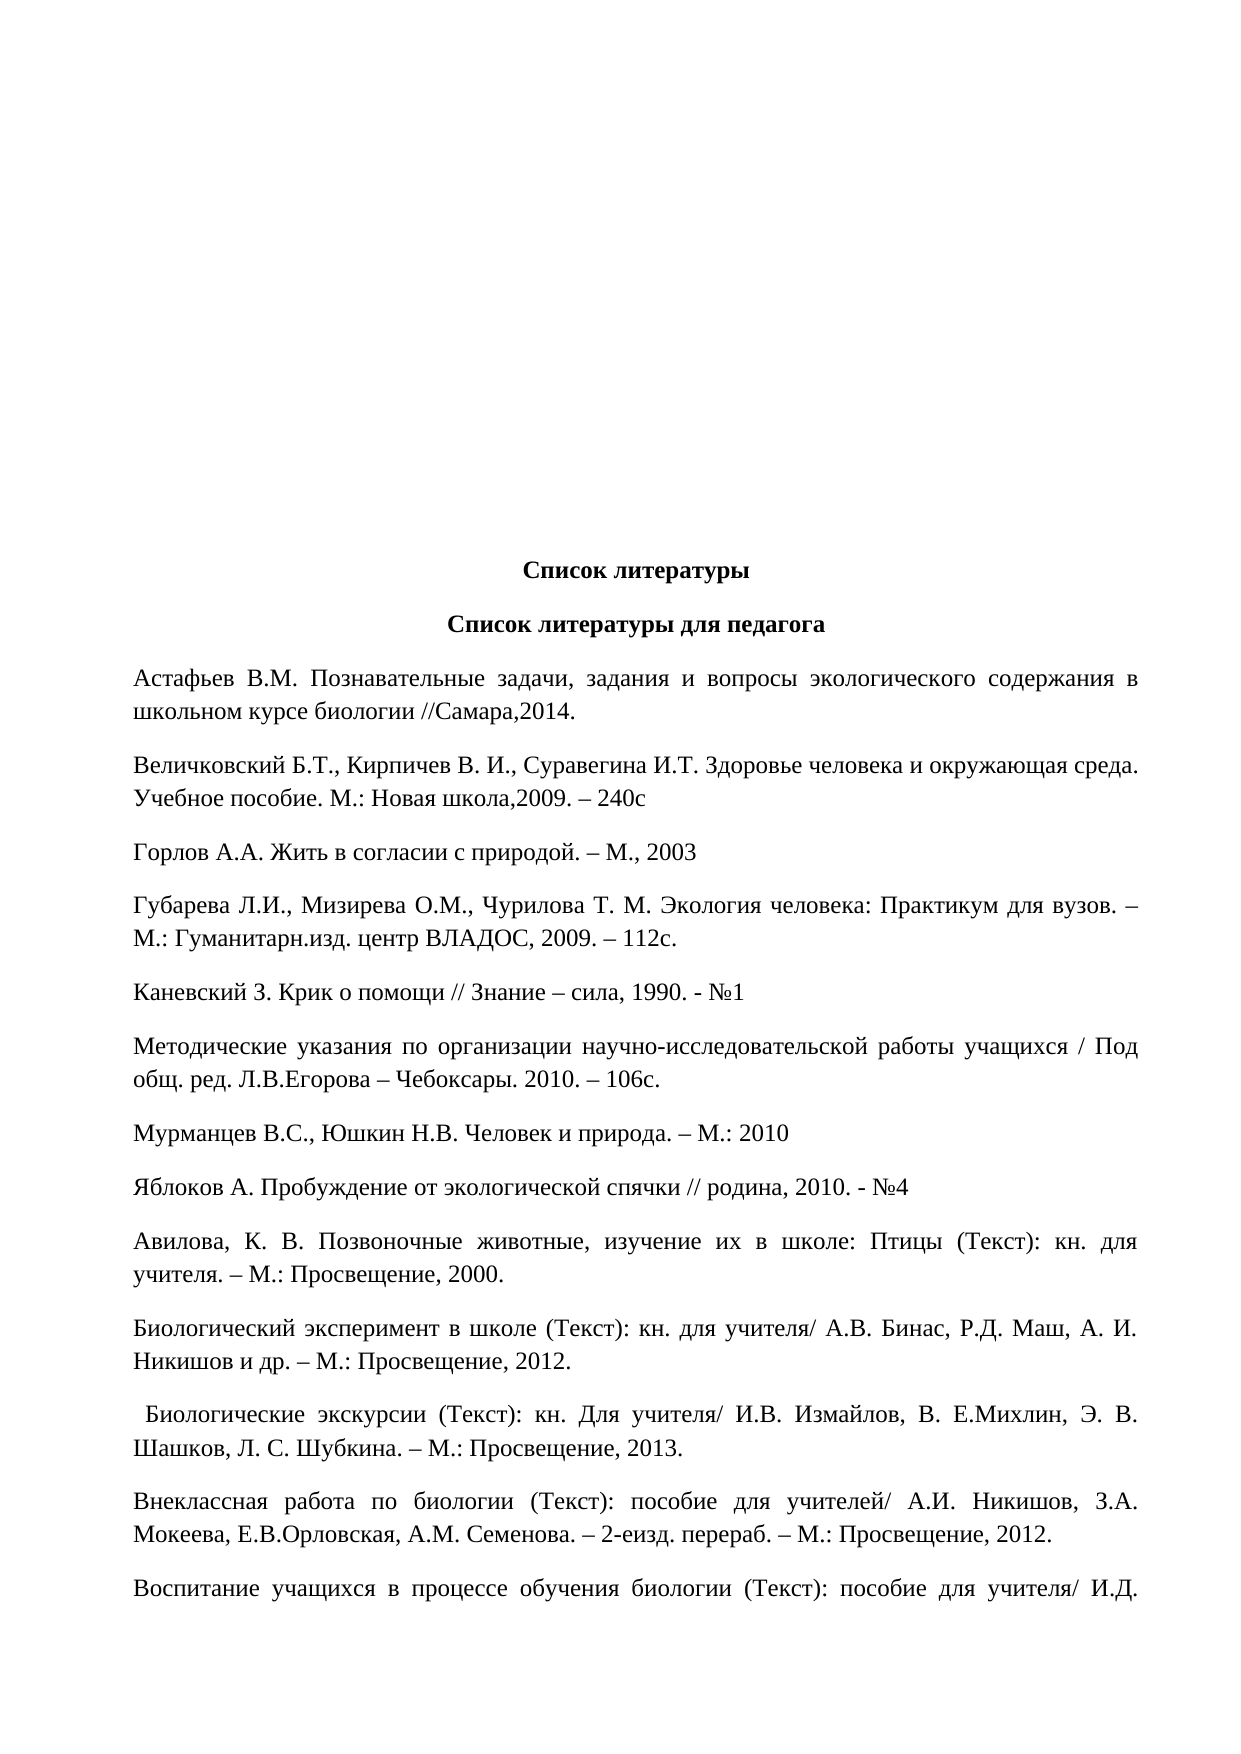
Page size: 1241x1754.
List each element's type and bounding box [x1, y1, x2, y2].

table_header [127, 118, 1145, 1608]
